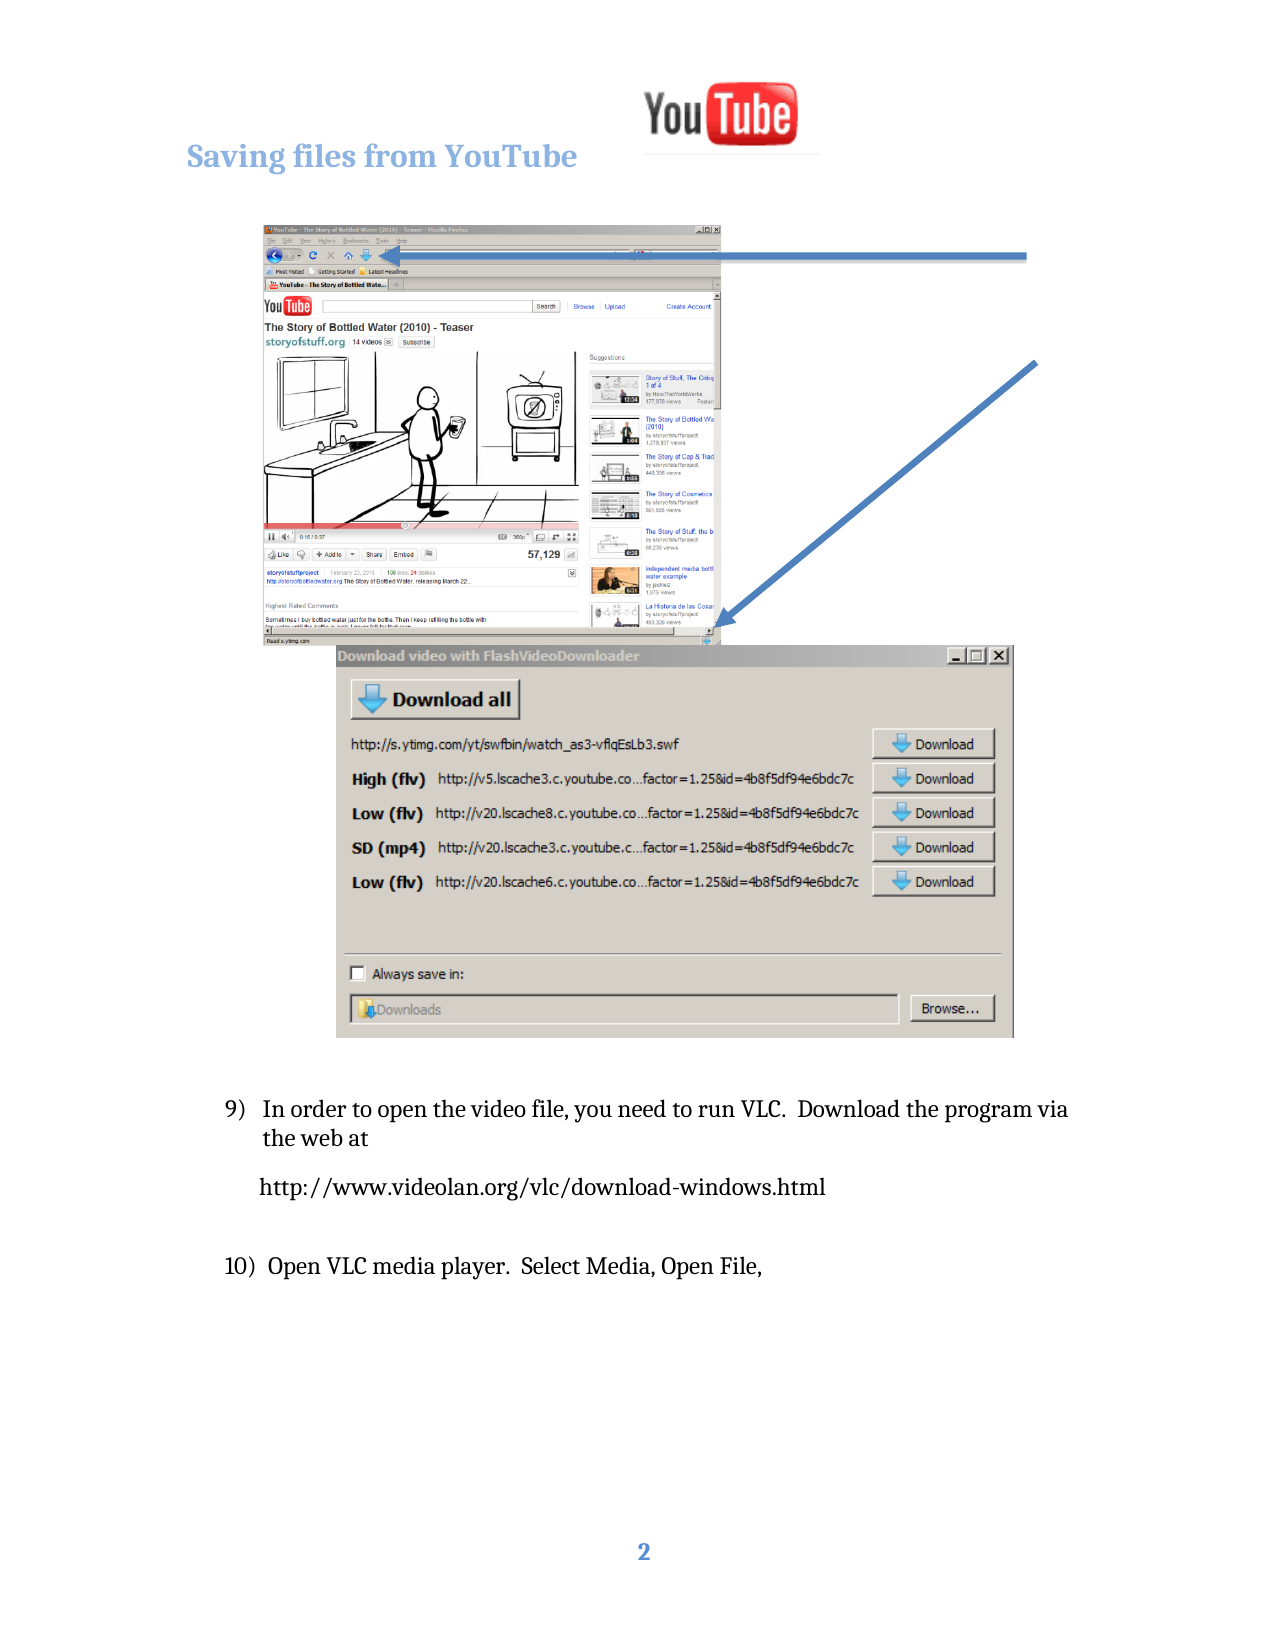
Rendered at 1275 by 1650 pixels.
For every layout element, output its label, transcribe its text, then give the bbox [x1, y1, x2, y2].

list Open VLC media player. Select Media, Open File, [225, 1252, 1087, 1280]
list In order to open the video file, you need to run VLC. Download the program via the web at [225, 1095, 1087, 1152]
picture [627, 73, 820, 168]
text http://www.videolan.org/vlc/download-windows.html [187, 1173, 1087, 1202]
picture [262, 225, 1014, 1038]
